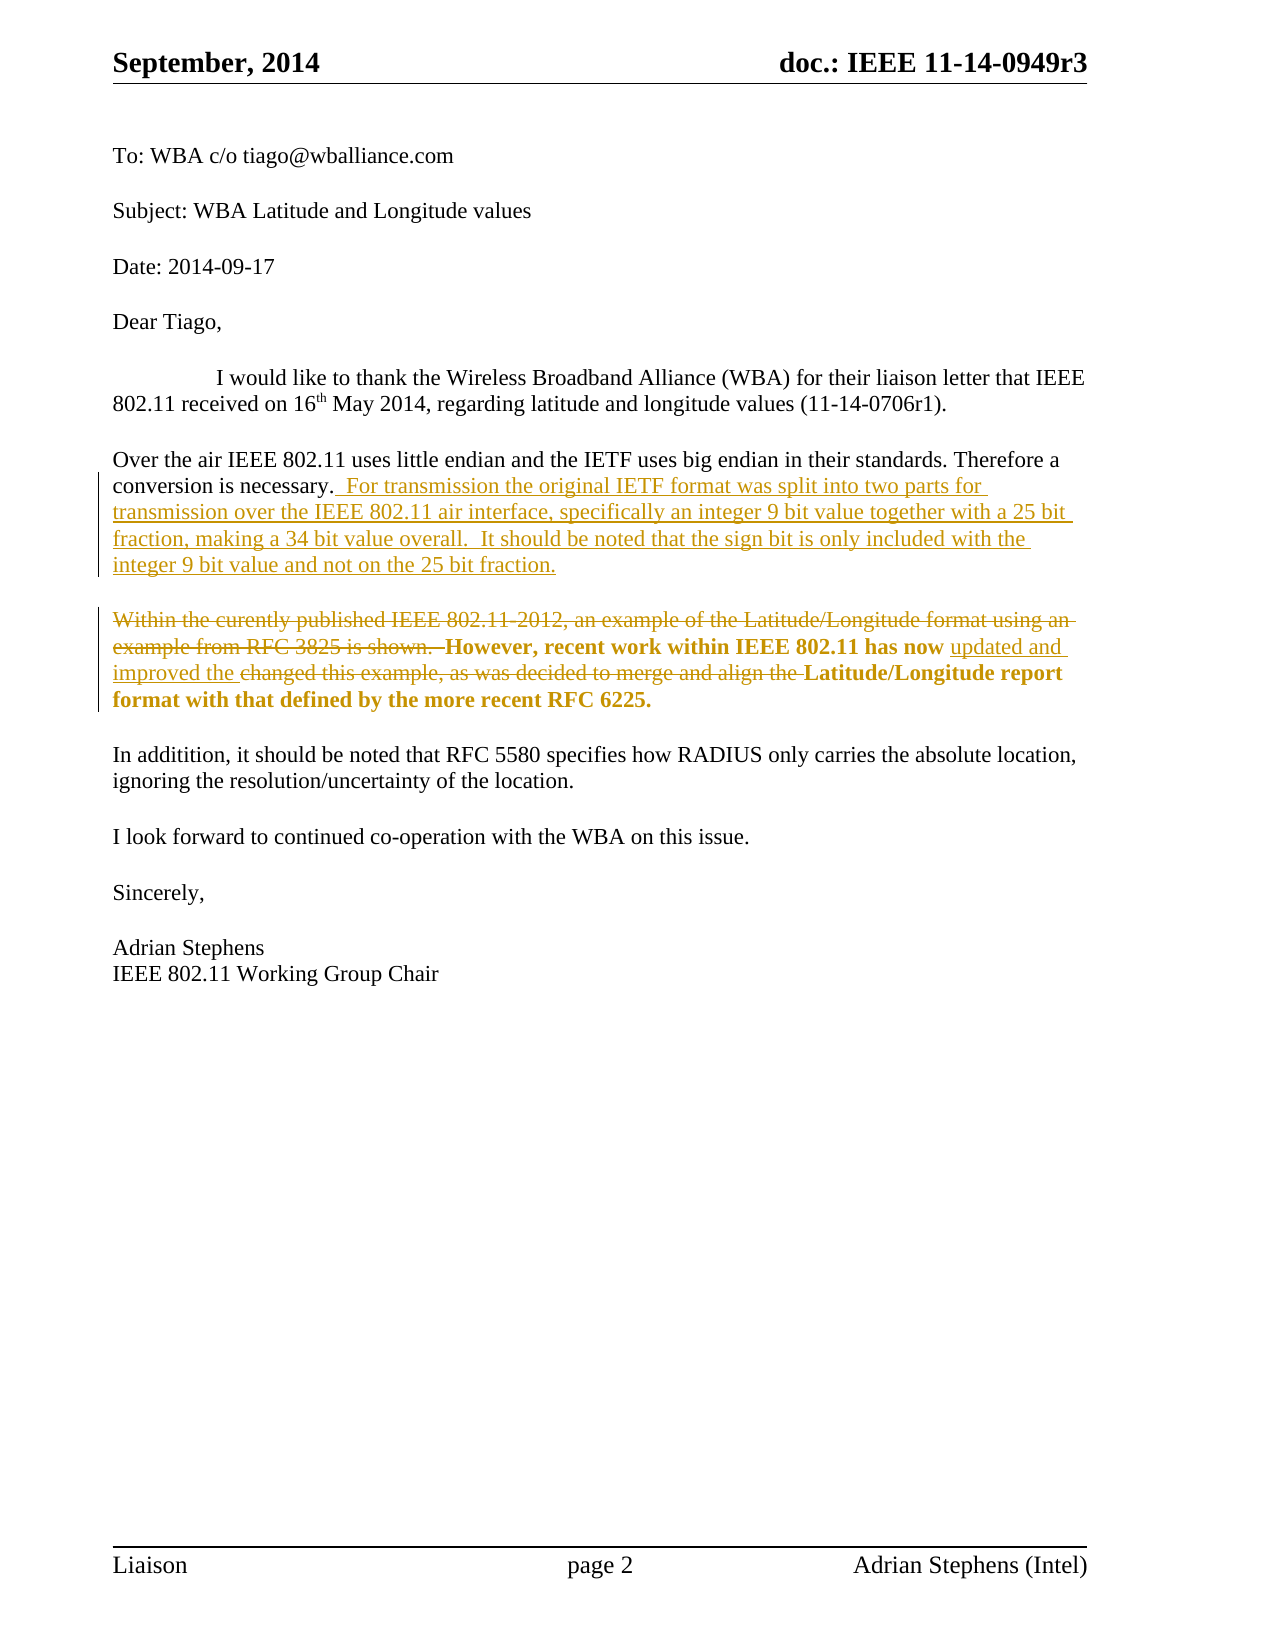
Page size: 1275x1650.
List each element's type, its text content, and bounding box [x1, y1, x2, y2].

text I look forward to continued co-operation with the WBA on this issue. [112, 823, 1087, 849]
text I would like to thank the Wireless Broadband Alliance (WBA) for their liaison letter that IEEE 802.11 received on 16th May 2014, regarding latitude and longitude values (11-14-0706r1). [112, 364, 1087, 416]
text To: WBA c/o tiago@wballiance.com [112, 142, 1087, 168]
text Dear Tiago, [112, 308, 1087, 334]
text Date: 2014-09-17 [112, 253, 1087, 279]
text Subject: WBA Latitude and Longitude values [112, 197, 1087, 223]
text However, recent work within IEEE 802.11 has now Latitude/Longitude report format with that defined by the more recent RFC 6225. [112, 607, 1087, 712]
text Adrian Stephens IEEE 802.11 Working Group Chair [112, 934, 1087, 987]
text Sincerely, [112, 878, 1087, 905]
text Over the air IEEE 802.11 uses little endian and the IETF uses big endian in their standards. Therefore a conversion is necessary. [112, 446, 1087, 577]
text In additition, it should be noted that RFC 5580 specifies how RADIUS only carries the absolute location, ignoring the resolution/uncertainty of the location. [112, 741, 1087, 794]
